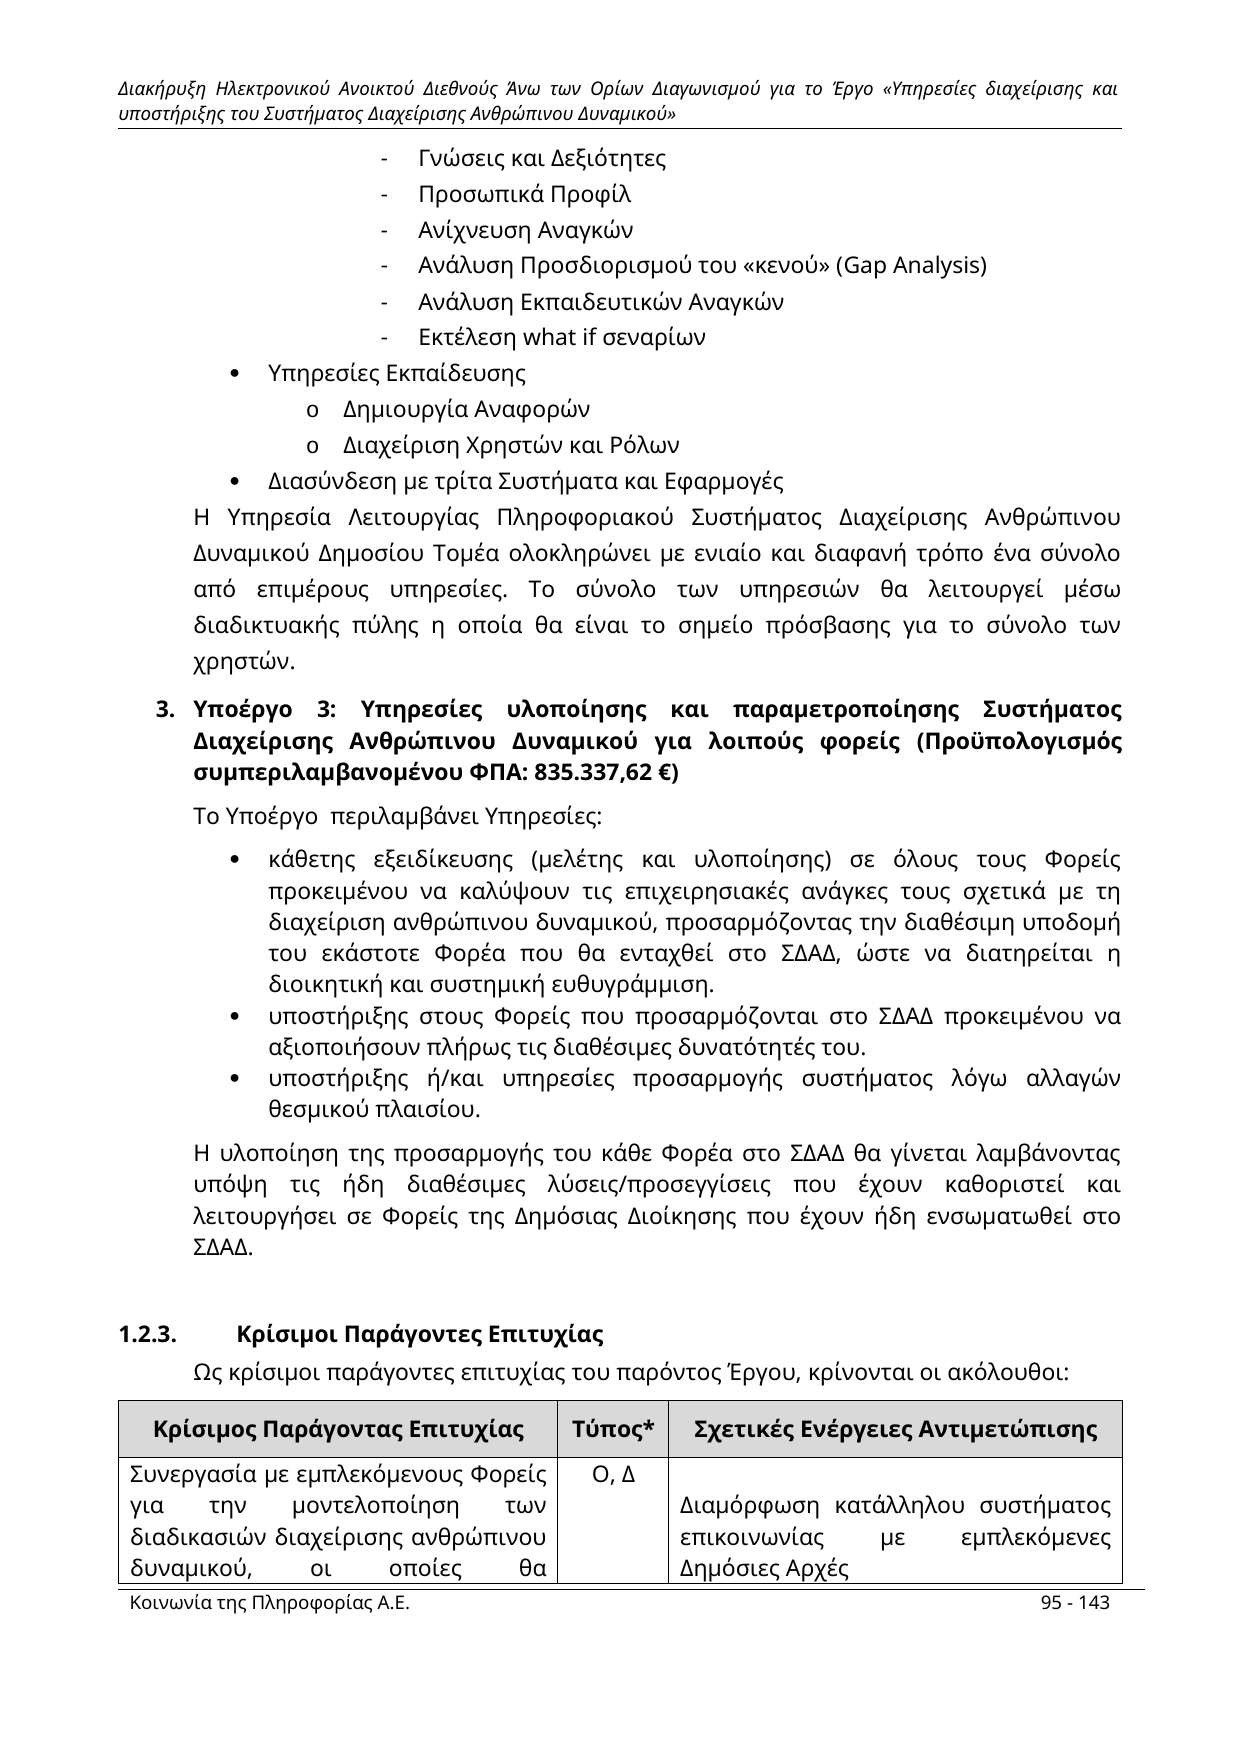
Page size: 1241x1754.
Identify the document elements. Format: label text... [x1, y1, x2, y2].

list Υποέργο 3: Υπηρεσίες υλοποίησης και παραμετροποίησης Συστήματος Διαχείρισης Ανθρώπινου Δυναμικού για λοιπούς φορείς (Προϋπολογισμός συμπεριλαμβανομένου ΦΠΑ: 835.337,62 €) [156, 693, 1122, 787]
list Ανάλυση Προσδιορισμού του «κενού» (Gap Analysis) [381, 249, 1122, 281]
text Η υλοποίηση της προσαρμογής του κάθε Φορέα στο ΣΔΑΔ θα γίνεται λαμβάνοντας υπόψη τις ήδη διαθέσιμες λύσεις/προσεγγίσεις που έχουν καθοριστεί και λειτουργήσει σε Φορείς της Δημόσιας Διοίκησης που έχουν ήδη ενσωματωθεί στο ΣΔΑΔ. [193, 1137, 1122, 1262]
list Εκτέλεση what if σεναρίων [381, 321, 1122, 353]
list Ανάλυση Εκπαιδευτικών Αναγκών [381, 285, 1122, 317]
list Ανίχνευση Αναγκών [381, 213, 1122, 245]
text Η Υπηρεσία Λειτουργίας Πληροφοριακού Συστήματος Διαχείρισης Ανθρώπινου Δυναμικού Δημοσίου Τομέα ολοκληρώνει με ενιαίο και διαφανή τρόπο ένα σύνολο από επιμέρους υπηρεσίες. Το σύνολο των υπηρεσιών θα λειτουργεί μέσω διαδικτυακής πύλης η οποία θα είναι το σημείο πρόσβασης για το σύνολο των χρηστών. [193, 501, 1122, 676]
list Διαχείριση Χρηστών και Ρόλων [306, 429, 1122, 461]
text Ως κρίσιμοι παράγοντες επιτυχίας του παρόντος Έργου, κρίνονται οι ακόλουθοι: [193, 1356, 1122, 1387]
list Δημιουργία Αναφορών [306, 393, 1122, 424]
list κάθετης εξειδίκευσης (μελέτης και υλοποίησης) σε όλους τους Φορείς προκειμένου να καλύψουν τις επιχειρησιακές ανάγκες τους σχετικά με τη διαχείριση ανθρώπινου δυναμικού, προσαρμόζοντας την διαθέσιμη υποδομή του εκάστοτε Φορέα που θα ενταχθεί στο ΣΔΑΔ, ώστε να διατηρείται η διοικητική και συστημική ευθυγράμμιση. [231, 843, 1122, 1000]
list υποστήριξης ή/και υπηρεσίες προσαρμογής συστήματος λόγω αλλαγών θεσμικού πλαισίου. [231, 1062, 1122, 1125]
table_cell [669, 1458, 1122, 1583]
table_header Κρίσιμος Παράγοντας Επιτυχίας [119, 1401, 557, 1457]
list Διασύνδεση με τρίτα Συστήματα και Εφαρμογές [231, 465, 1122, 497]
list Γνώσεις και Δεξιότητες [381, 142, 1122, 173]
table_header Σχετικές Ενέργειες Αντιμετώπισης [669, 1401, 1122, 1457]
list Προσωπικά Προφίλ [381, 178, 1122, 209]
list Υπηρεσίες Εκπαίδευσης [231, 357, 1122, 388]
subtitle Κρίσιμοι Παράγοντες Επιτυχίας [118, 1318, 1122, 1350]
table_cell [119, 1458, 557, 1583]
table_header Τύπος* [558, 1401, 668, 1457]
table_cell Ο, Δ [558, 1458, 668, 1583]
text Το Υποέργο περιλαμβάνει Υπηρεσίες: [193, 800, 1122, 831]
list υποστήριξης στους Φορείς που προσαρμόζονται στο ΣΔΑΔ προκειμένου να αξιοποιήσουν πλήρως τις διαθέσιμες δυνατότητές του. [231, 1000, 1122, 1062]
